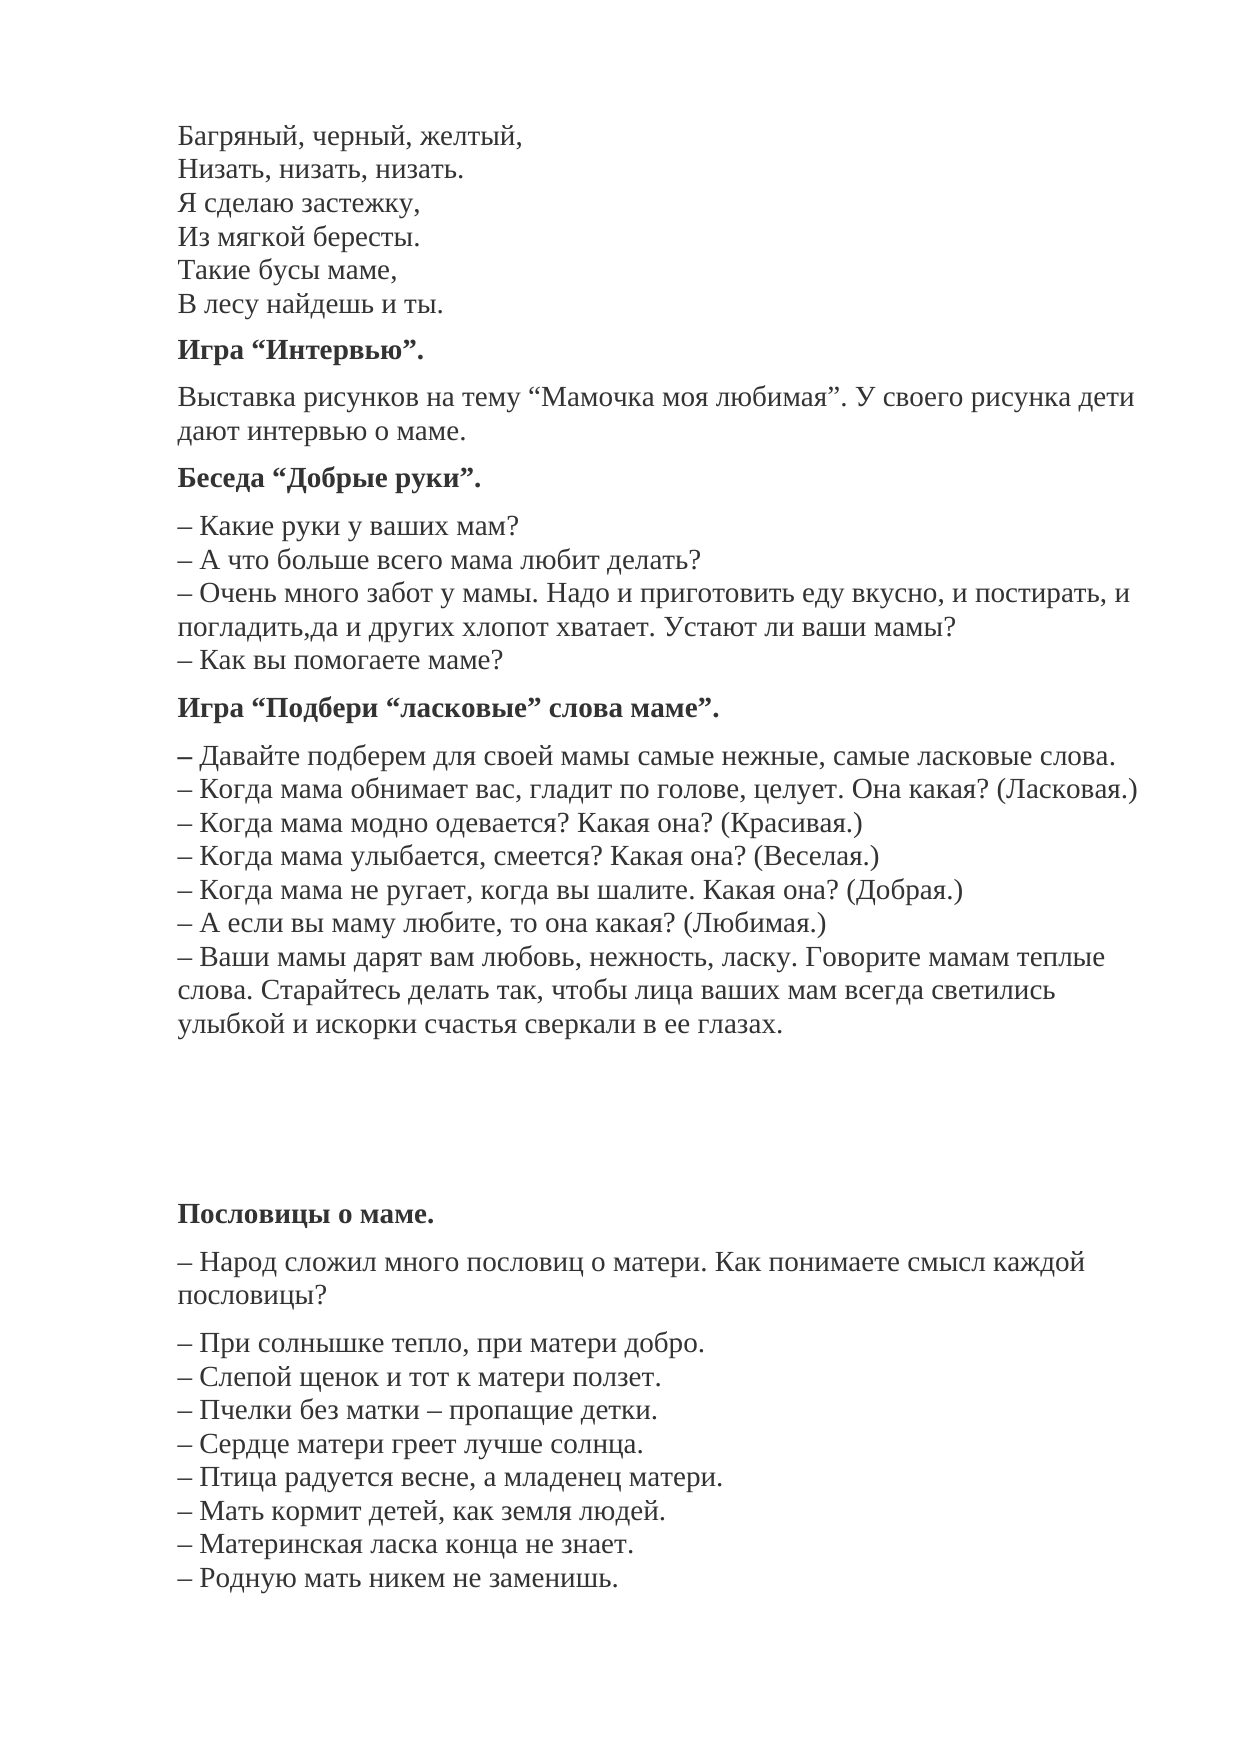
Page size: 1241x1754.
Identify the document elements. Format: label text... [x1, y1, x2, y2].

text – Давайте подберем для своей мамы самые нежные, самые ласковые слова. – Когда мама обнимает вас, гладит по голове, целует. Она какая? (Ласковая.) – Когда мама модно одевается? Какая она? (Красивая.) – Когда мама улыбается, смеется? Какая она? (Веселая.) – Когда мама не ругает, когда вы шалите. Какая она? (Добрая.) – А если вы маму любите, то она какая? (Любимая.) – Ваши мамы дарят вам любовь, нежность, ласку. Говорите мамам теплые слова. Старайтесь делать так, чтобы лица ваших мам всегда светились улыбкой и искорки счастья сверкали в ее глазах. [177, 738, 1152, 1039]
text Игра “Интервью”. [177, 332, 1152, 365]
text Беседа “Добрые руки”. [177, 461, 1152, 494]
text – Народ сложил много пословиц о матери. Как понимаете смысл каждой пословицы? [177, 1244, 1152, 1311]
text Выставка рисунков на тему “Мамочка моя любимая”. У своего рисунка дети дают интервью о маме. [177, 379, 1152, 447]
text – Какие руки у ваших мам? – А что больше всего мама любит делать? – Очень много забот у мамы. Надо и приготовить еду вкусно, и постирать, и погладить,да и других хлопот хватает. Устают ли ваши мамы? – Как вы помогаете маме? [177, 508, 1152, 676]
text Пословицы о маме. [177, 1196, 1152, 1230]
text Игра “Подбери “ласковые” слова маме”. [177, 690, 1152, 723]
text – При солнышке тепло, при матери добро. – Слепой щенок и тот к матери ползет. – Пчелки без матки – пропащие детки. – Сердце матери греет лучше солнца. – Птица радуется весне, а младенец матери. – Мать кормит детей, как земля людей. – Материнская ласка конца не знает. – Родную мать никем не заменишь. [177, 1325, 1152, 1593]
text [177, 118, 1152, 319]
